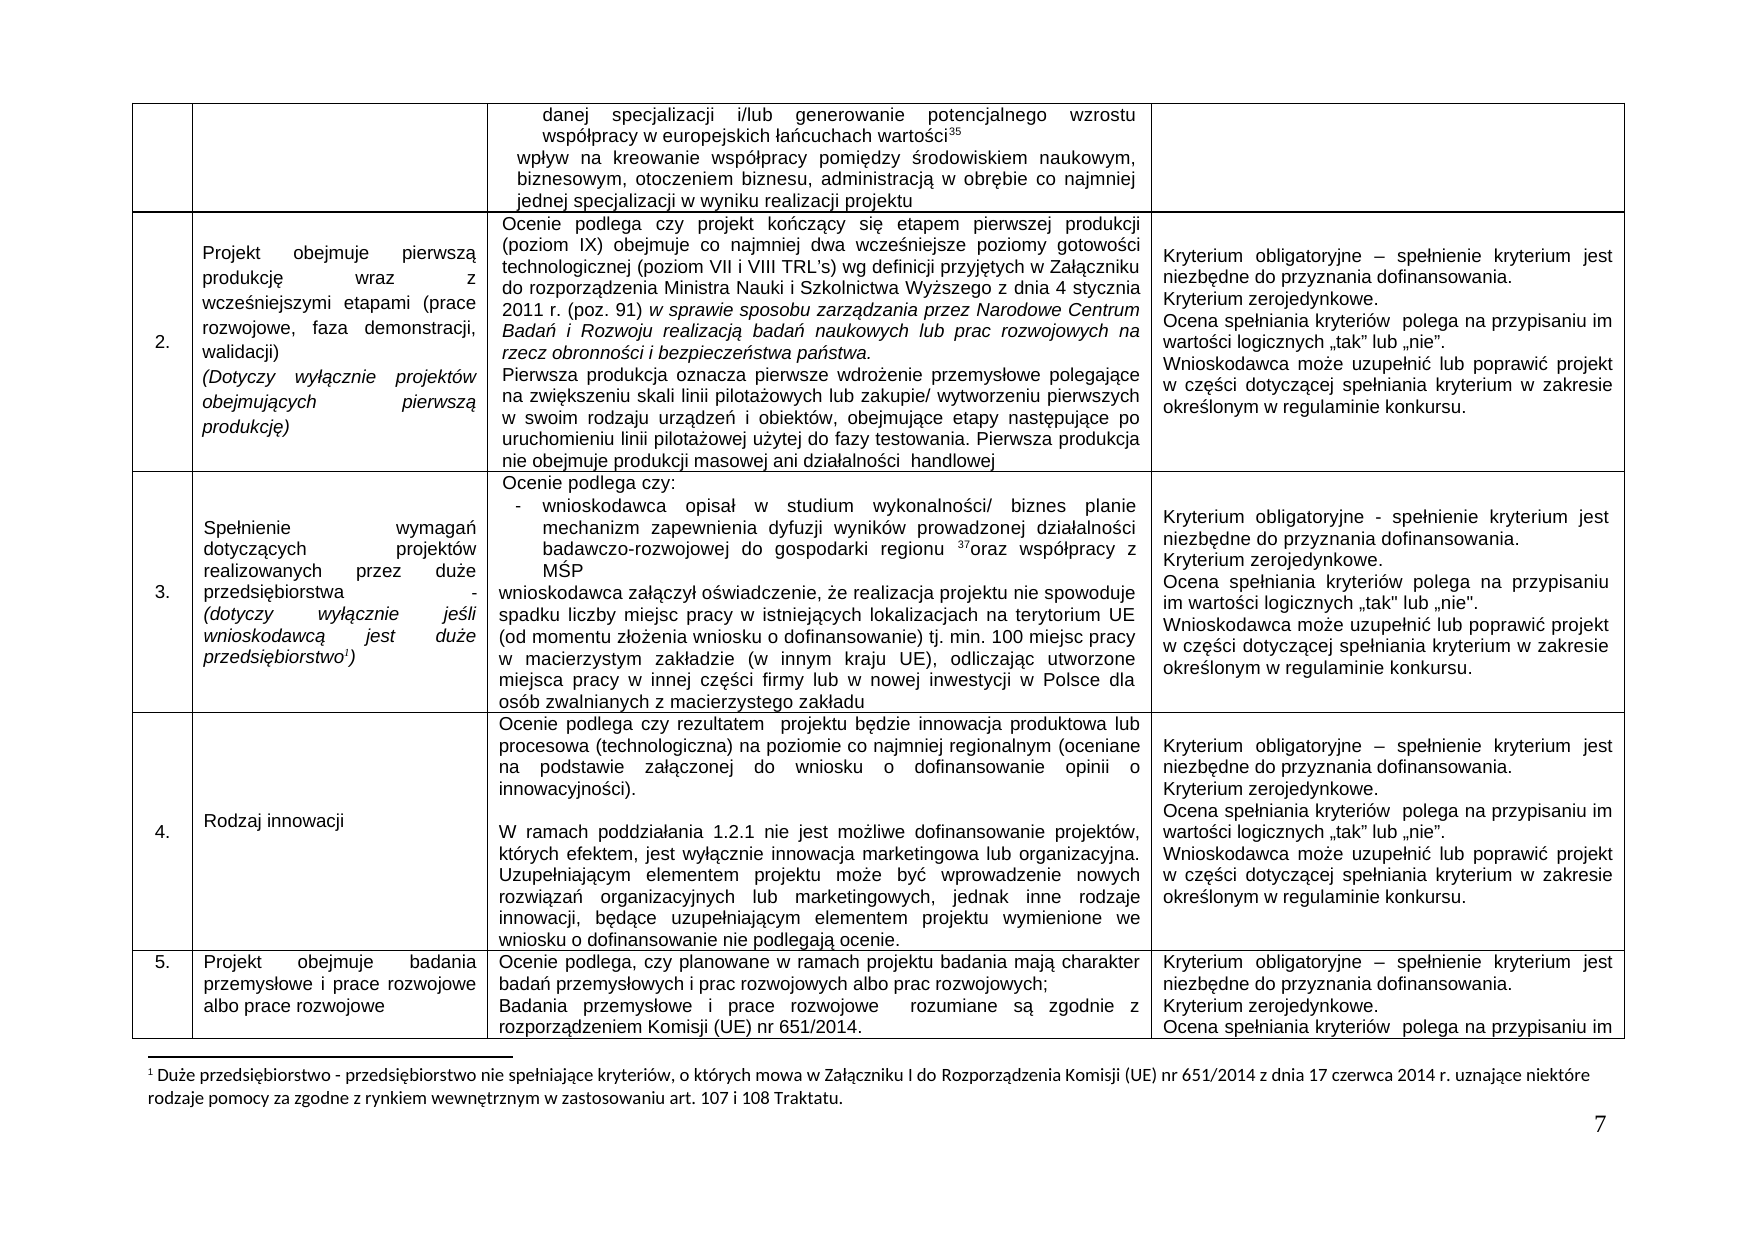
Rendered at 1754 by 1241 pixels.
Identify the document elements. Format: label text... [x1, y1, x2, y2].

table_cell Spełnienie wymagań dotyczących projektów realizowanych przez duże przedsiębiorstwa (dotyczy wyłącznie jeśli wnioskodawcą jest duże przedsiębiorstwo) [193, 472, 487, 712]
table_cell 2. [133, 213, 192, 471]
table_cell 1. [133, 104, 192, 211]
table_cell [488, 951, 1151, 1038]
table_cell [193, 951, 487, 1038]
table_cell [1152, 104, 1624, 211]
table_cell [193, 104, 487, 211]
table_cell 5. [133, 951, 192, 1038]
table_cell Ocenie podlega czy projekt kończący się etapem pierwszej produkcji (poziom IX) obejmuje co najmniej dwa wcześniejsze poziomy gotowości technologicznej (poziom VII i VIII TRL’s) wg definicji przyjętych w Załączniku do rozporządzenia Ministra Nauki i Szkolnictwa Wyższego z dnia 4 stycznia 2011 r. (poz. 91) w sprawie sposobu zarządzania przez Narodowe Centrum Badań i Rozwoju realizacją badań naukowych lub prac rozwojowych na rzecz obronności i bezpieczeństwa państwa. Pierwsza produkcja oznacza pierwsze wdrożenie przemysłowe polegające na zwiększeniu skali linii pilotażowych lub zakupie/ wytworzeniu pierwszych w swoim rodzaju urządzeń i obiektów, obejmujące etapy następujące po uruchomieniu linii pilotażowej użytej do fazy testowania. Pierwsza produkcja nie obejmuje produkcji masowej ani działalności handlowej [488, 213, 1151, 471]
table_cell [488, 104, 1151, 211]
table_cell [1152, 951, 1624, 1038]
table_cell Ocenie podlega czy: wnioskodawca opisał w studium wykonalności/ biznes planie mechanizm zapewnienia dyfuzji wyników prowadzonej działalności badawczo-rozwojowej do gospodarki regionu 37oraz współpracy z MŚP wnioskodawca załączył oświadczenie, że realizacja projektu nie spowoduje spadku liczby miejsc pracy w istniejących lokalizacjach na terytorium UE (od momentu złożenia wniosku o dofinansowanie) tj. min. 100 miejsc pracy w macierzystym zakładzie (w innym kraju UE), odliczając utworzone miejsca pracy w innej części firmy lub w nowej inwestycji w Polsce dla osób zwalnianych z macierzystego zakładu [488, 472, 1151, 712]
table_cell Ocenie podlega czy rezultatem projektu będzie innowacja produktowa lub procesowa (technologiczna) na poziomie co najmniej regionalnym (oceniane na podstawie załączonej do wniosku o dofinansowanie opinii o innowacyjności). W ramach poddziałania 1.2.1 nie jest możliwe dofinansowanie projektów, których efektem, jest wyłącznie innowacja marketingowa lub organizacyjna. Uzupełniającym elementem projektu może być wprowadzenie nowych rozwiązań organizacyjnych lub marketingowych, jednak inne rodzaje innowacji, będące uzupełniającym elementem projektu wymienione we wniosku o dofinansowanie nie podlegają ocenie. [488, 713, 1151, 950]
table_cell 4. [133, 713, 192, 950]
table_cell Rodzaj innowacji [193, 713, 487, 950]
table_cell 3. [133, 472, 192, 712]
table_cell Projekt obejmuje pierwszą produkcję wraz z wcześniejszymi etapami (prace rozwojowe, faza demonstracji, walidacji) (Dotyczy wyłącznie projektów obejmujących pierwszą produkcję) [193, 213, 487, 471]
